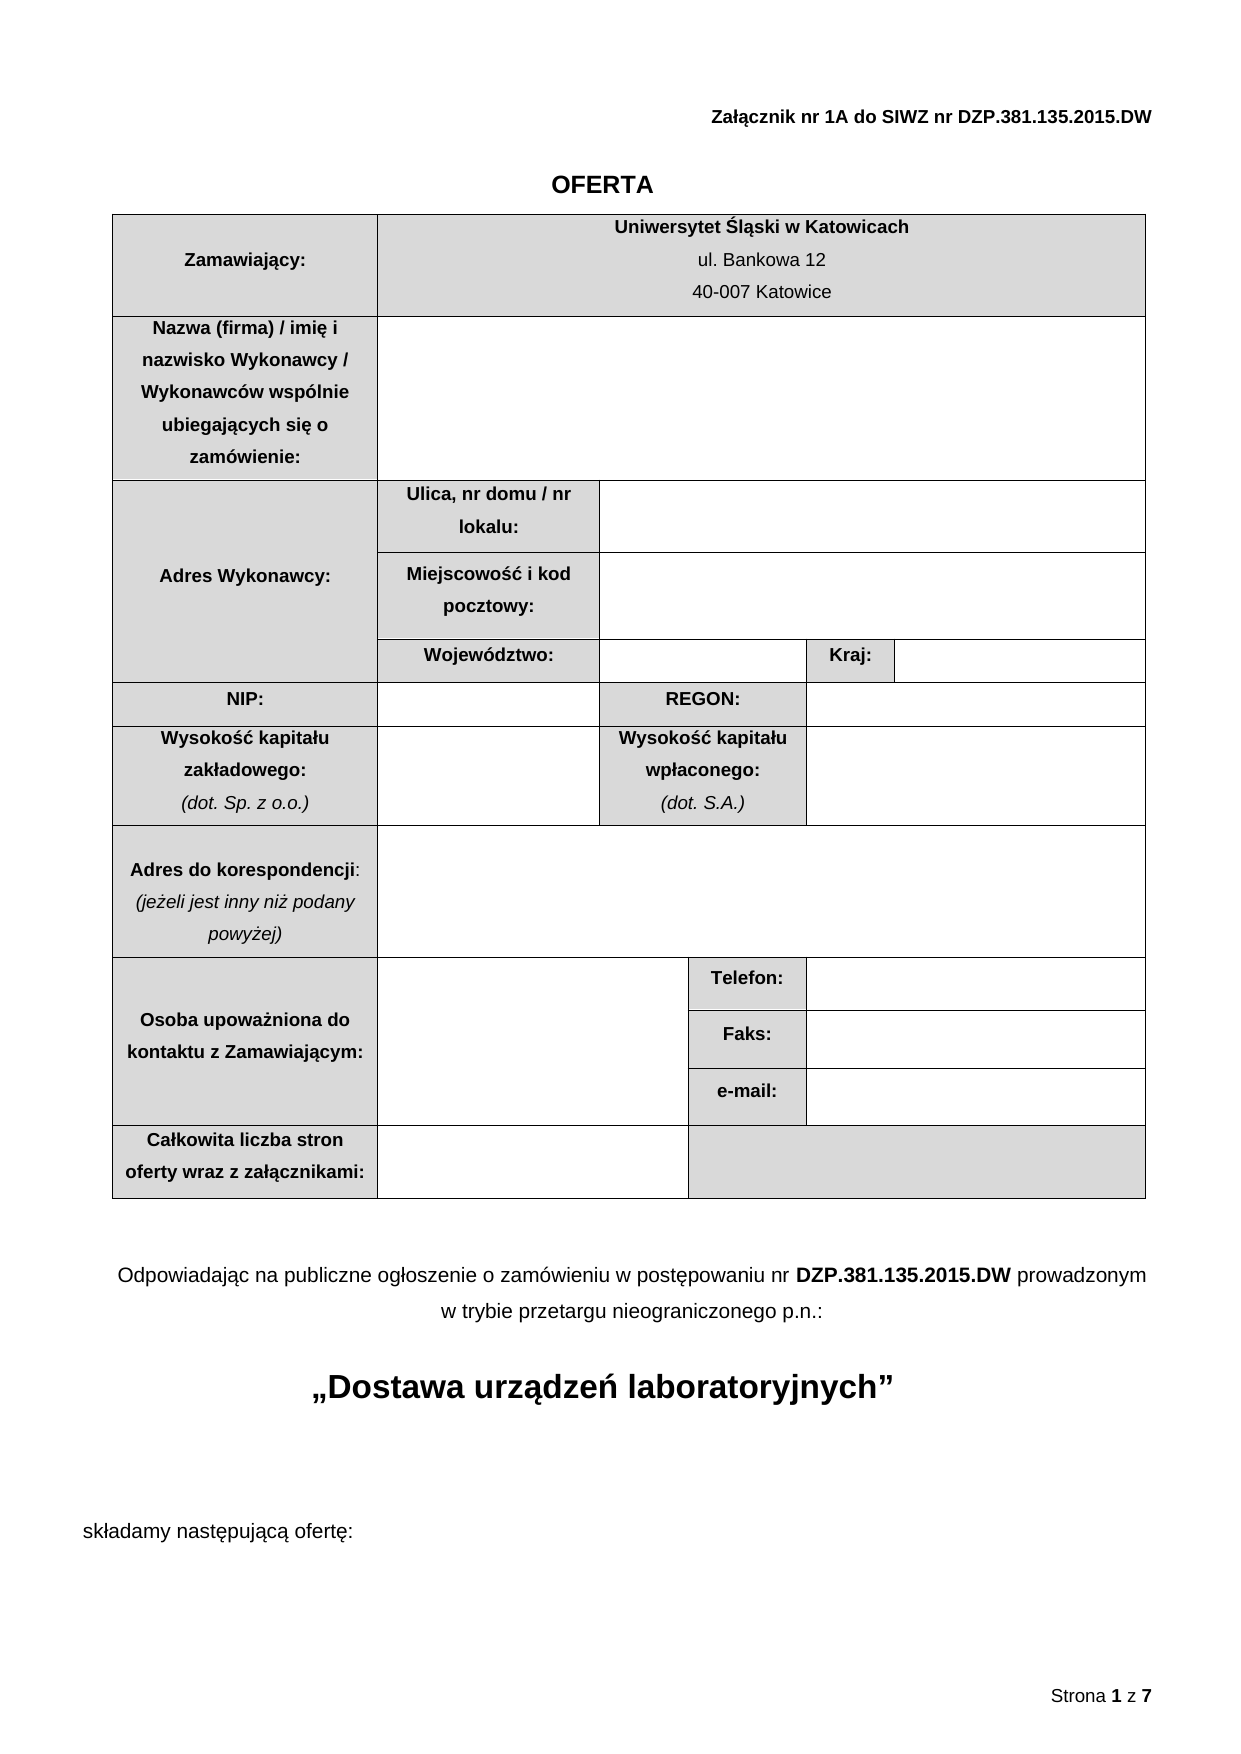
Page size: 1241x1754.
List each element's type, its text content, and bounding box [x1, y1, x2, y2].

table_header Zamawiający: [113, 215, 377, 316]
table_cell Telefon: [689, 958, 806, 1009]
table_cell Osoba upoważniona do kontaktu z Zamawiającym: [113, 958, 377, 1125]
table_cell [378, 1126, 688, 1198]
table_cell [600, 553, 1145, 638]
table_cell [600, 640, 806, 682]
subtitle Załącznik nr 1A do SIWZ nr DZP.381.135.2015.DW [53, 106, 1152, 127]
table_cell NIP: [113, 683, 377, 726]
table_cell [807, 958, 1145, 1009]
table_cell [689, 1126, 1145, 1198]
table_cell [807, 727, 1145, 825]
table_cell Całkowita liczba stron oferty wraz z załącznikami: [113, 1126, 377, 1198]
table_cell [378, 683, 599, 726]
table_cell REGON: [600, 683, 806, 726]
table_cell [378, 317, 1145, 479]
subtitle OFERTA [53, 170, 1152, 199]
table_cell [378, 826, 1145, 957]
table_header Uniwersytet Śląski w Katowicach ul. Bankowa 12 40-007 Katowice [378, 215, 1145, 316]
text „Dostawa urządzeń laboratoryjnych” [53, 1367, 1152, 1406]
table_cell [807, 1011, 1145, 1068]
table_cell Ulica, nr domu / nr lokalu: [378, 481, 599, 552]
table_cell [600, 481, 1145, 552]
table_cell Adres do korespondencji: (jeżeli jest inny niż podany powyżej) [113, 826, 377, 957]
table_cell Adres Wykonawcy: [113, 481, 377, 682]
table_cell [378, 727, 599, 825]
table_cell [378, 958, 688, 1125]
table_cell [895, 640, 1145, 682]
table_cell Faks: [689, 1011, 806, 1068]
table_cell Nazwa (firma) / imię i nazwisko Wykonawcy / Wykonawców wspólnie ubiegających się o zamówienie: [113, 317, 377, 479]
table_cell [807, 1069, 1145, 1125]
text składamy następującą ofertę: [83, 1518, 1152, 1542]
table_cell e-mail: [689, 1069, 806, 1125]
table_cell Miejscowość i kod pocztowy: [378, 553, 599, 638]
table_cell Wysokość kapitału zakładowego: (dot. Sp. z o.o.) [113, 727, 377, 825]
table_cell [807, 683, 1145, 726]
text Odpowiadając na publiczne ogłoszenie o zamówieniu w postępowaniu nr DZP.381.135.2015.DW prowadzonym w trybie przetargu nieograniczonego p.n.: [112, 1263, 1152, 1323]
table_cell Wysokość kapitału wpłaconego: (dot. S.A.) [600, 727, 806, 825]
table_cell Kraj: [807, 640, 894, 682]
table_cell Województwo: [378, 640, 599, 682]
